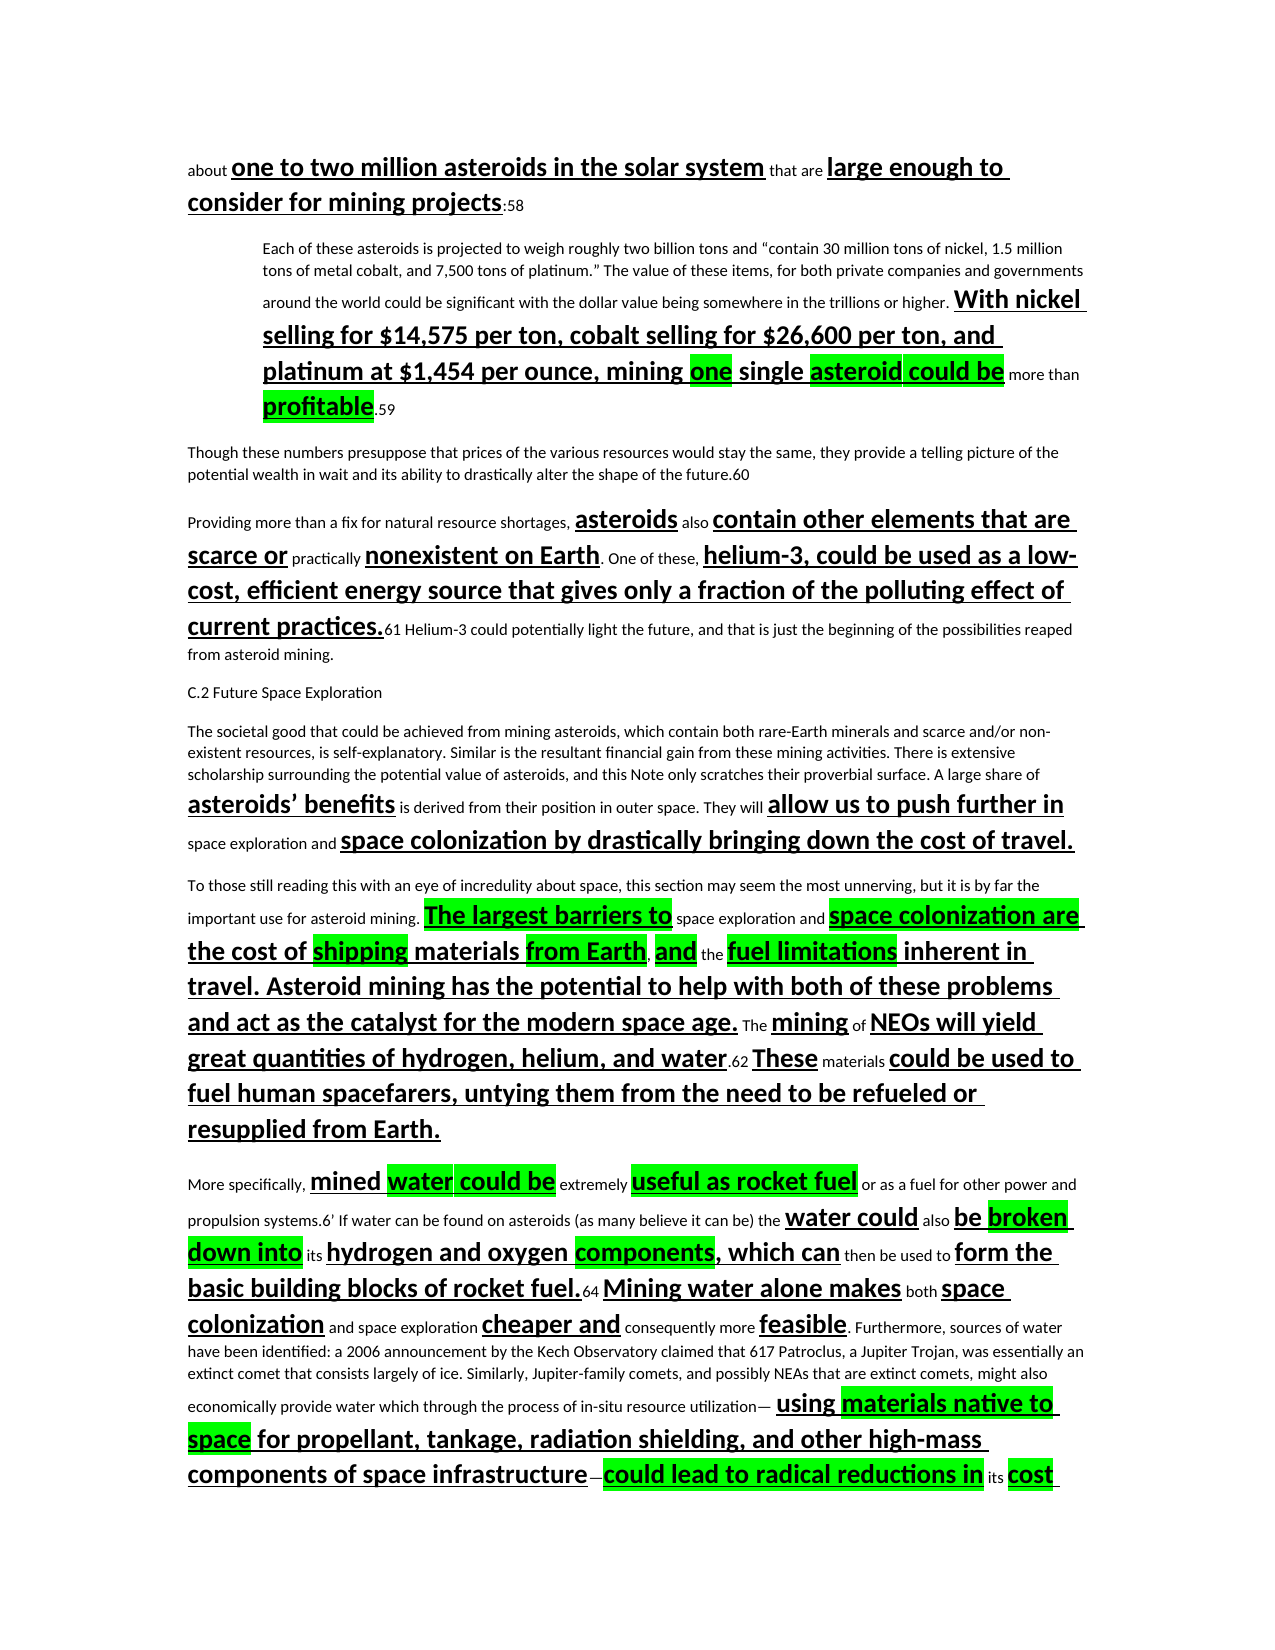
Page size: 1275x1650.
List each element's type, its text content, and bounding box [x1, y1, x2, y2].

text Each of these asteroids is projected to weigh roughly two billion tons and “contain 30 million tons of nickel, 1.5 million tons of metal cobalt, and 7,500 tons of platinum.” The value of these items, for both private companies and governments around the world could be significant with the dollar value being somewhere in the trillions or higher. With nickel selling for $14,575 per ton, cobalt selling for $26,600 per ton, and platinum at $1,454 per ounce, mining one single asteroid could be more than profitable.59 [262, 238, 1087, 423]
text Though these numbers presuppose that prices of the various resources would stay the same, they provide a telling picture of the potential wealth in wait and its ability to drastically alter the shape of the future.60 [187, 442, 1087, 484]
text The societal good that could be achieved from mining asteroids, which contain both rare-Earth minerals and scarce and/or non-existent resources, is self-explanatory. Similar is the resultant financial gain from these mining activities. There is extensive scholarship surrounding the potential value of asteroids, and this Note only scratches their proverbial surface. A large share of asteroids’ benefits is derived from their position in outer space. They will allow us to push further in space exploration and space colonization by drastically bringing down the cost of travel. [187, 721, 1087, 856]
text Providing more than a fix for natural resource shortages, asteroids also contain other elements that are scarce or practically nonexistent on Earth. One of these, helium-3, could be used as a low-cost, efficient energy source that gives only a fraction of the polluting effect of current practices.61 Helium-3 could potentially light the future, and that is just the beginning of the possibilities reaped from asteroid mining. [187, 502, 1087, 664]
text To those still reading this with an eye of incredulity about space, this section may seem the most unnerving, but it is by far the important use for asteroid mining. The largest barriers to space exploration and space colonization are the cost of shipping materials from Earth, and the fuel limitations inherent in travel. Asteroid mining has the potential to help with both of these problems and act as the catalyst for the modern space age. The mining of NEOs will yield great quantities of hydrogen, helium, and water.62 These materials could be used to fuel human spacefarers, untying them from the need to be refueled or resupplied from Earth. [187, 875, 1087, 1145]
text C.2 Future Space Exploration [187, 682, 1087, 703]
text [187, 1164, 1087, 1491]
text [187, 150, 1087, 219]
